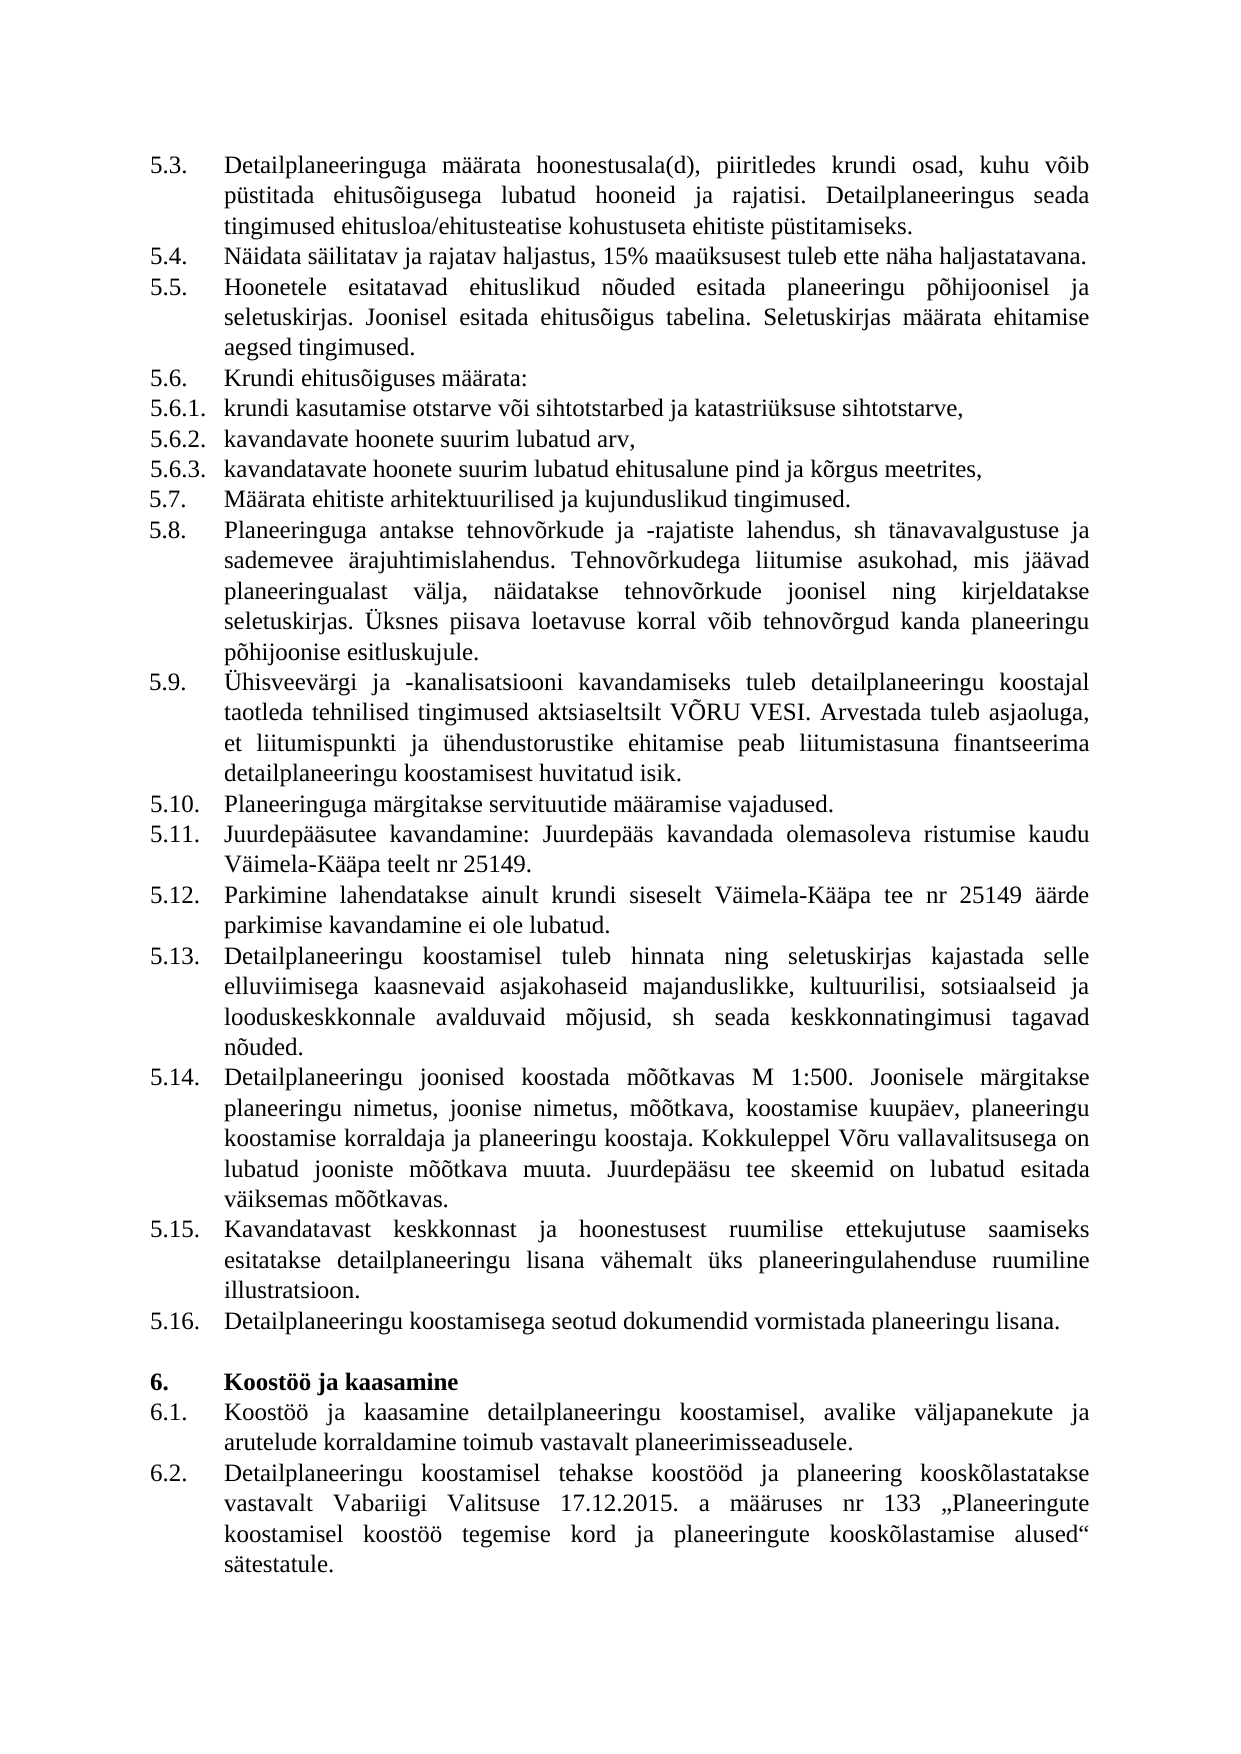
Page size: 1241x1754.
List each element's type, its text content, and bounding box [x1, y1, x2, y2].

list krundi kasutamise otstarve või sihtotstarbed ja katastriüksuse sihtotstarve, [150, 393, 1090, 422]
list kavandavate hoonete suurim lubatud arv, [150, 424, 1090, 452]
list Detailplaneeringu koostamisega seotud dokumendid vormistada planeeringu lisana. [150, 1306, 1090, 1334]
list Detailplaneeringu koostamisel tehakse koostööd ja planeering kooskõlastatakse vastavalt Vabariigi Valitsuse 17.12.2015. a määruses nr 133 „Planeeringute koostamisel koostöö tegemise kord ja planeeringute kooskõlastamise alused“ sätestatule. [150, 1458, 1090, 1578]
list Hoonetele esitatavad ehituslikud nõuded esitada planeeringu põhijoonisel ja seletuskirjas. Joonisel esitada ehitusõigus tabelina. Seletuskirjas määrata ehitamise aegsed tingimused. [150, 272, 1090, 361]
list Määrata ehitiste arhitektuurilised ja kujunduslikud tingimused. [149, 484, 1090, 513]
list Koostöö ja kaasamine detailplaneeringu koostamisel, avalike väljapanekute ja arutelude korraldamine toimub vastavalt planeerimisseadusele. [150, 1397, 1090, 1456]
list Kavandatavast keskkonnast ja hoonestusest ruumilise ettekujutuse saamiseks esitatakse detailplaneeringu lisana vähemalt üks planeeringulahenduse ruumiline illustratsioon. [150, 1214, 1090, 1304]
list Juurdepääsutee kavandamine: Juurdepääs kavandada olemasoleva ristumise kaudu Väimela-Kääpa teelt nr 25149. [150, 819, 1090, 878]
list Parkimine lahendatakse ainult krundi siseselt Väimela-Kääpa tee nr 25149 äärde parkimise kavandamine ei ole lubatud. [150, 880, 1090, 939]
list Planeeringuga märgitakse servituutide määramise vajadused. [150, 789, 1090, 817]
list Detailplaneeringu joonised koostada mõõtkavas M 1:500. Joonisele märgitakse planeeringu nimetus, joonise nimetus, mõõtkava, koostamise kuupäev, planeeringu koostamise korraldaja ja planeeringu koostaja. Kokkuleppel Võru vallavalitsusega on lubatud jooniste mõõtkava muuta. Juurdepääsu tee skeemid on lubatud esitada väiksemas mõõtkavas. [150, 1062, 1090, 1213]
list Ühisveevärgi ja -kanalisatsiooni kavandamiseks tuleb detailplaneeringu koostajal taotleda tehnilised tingimused aktsiaseltsilt VÕRU VESI. Arvestada tuleb asjaoluga, et liitumispunkti ja ühendustorustike ehitamise peab liitumistasuna finantseerima detailplaneeringu koostamisest huvitatud isik. [149, 667, 1090, 787]
list Detailplaneeringu koostamisel tuleb hinnata ning seletuskirjas kajastada selle elluviimisega kaasnevaid asjakohaseid majanduslikke, kultuurilisi, sotsiaalseid ja looduskeskkonnale avalduvaid mõjusid, sh seada keskkonnatingimusi tagavad nõuded. [150, 941, 1090, 1061]
list kavandatavate hoonete suurim lubatud ehitusalune pind ja kõrgus meetrites, [150, 454, 1090, 483]
list Detailplaneeringuga määrata hoonestusala(d), piiritledes krundi osad, kuhu võib püstitada ehitusõigusega lubatud hooneid ja rajatisi. Detailplaneeringus seada tingimused ehitusloa/ehitusteatise kohustuseta ehitiste püstitamiseks. [150, 150, 1090, 239]
list Planeeringuga antakse tehnovõrkude ja -rajatiste lahendus, sh tänavavalgustuse ja sademevee ärajuhtimislahendus. Tehnovõrkudega liitumise asukohad, mis jäävad planeeringualast välja, näidatakse tehnovõrkude joonisel ning kirjeldatakse seletuskirjas. Üksnes piisava loetavuse korral võib tehnovõrgud kanda planeeringu põhijoonise esitluskujule. [149, 515, 1090, 665]
list Näidata säilitatav ja rajatav haljastus, 15% maaüksusest tuleb ette näha haljastatavana. [150, 241, 1090, 270]
list Koostöö ja kaasamine [150, 1367, 1090, 1395]
list Krundi ehitusõiguses määrata: [150, 363, 1090, 392]
